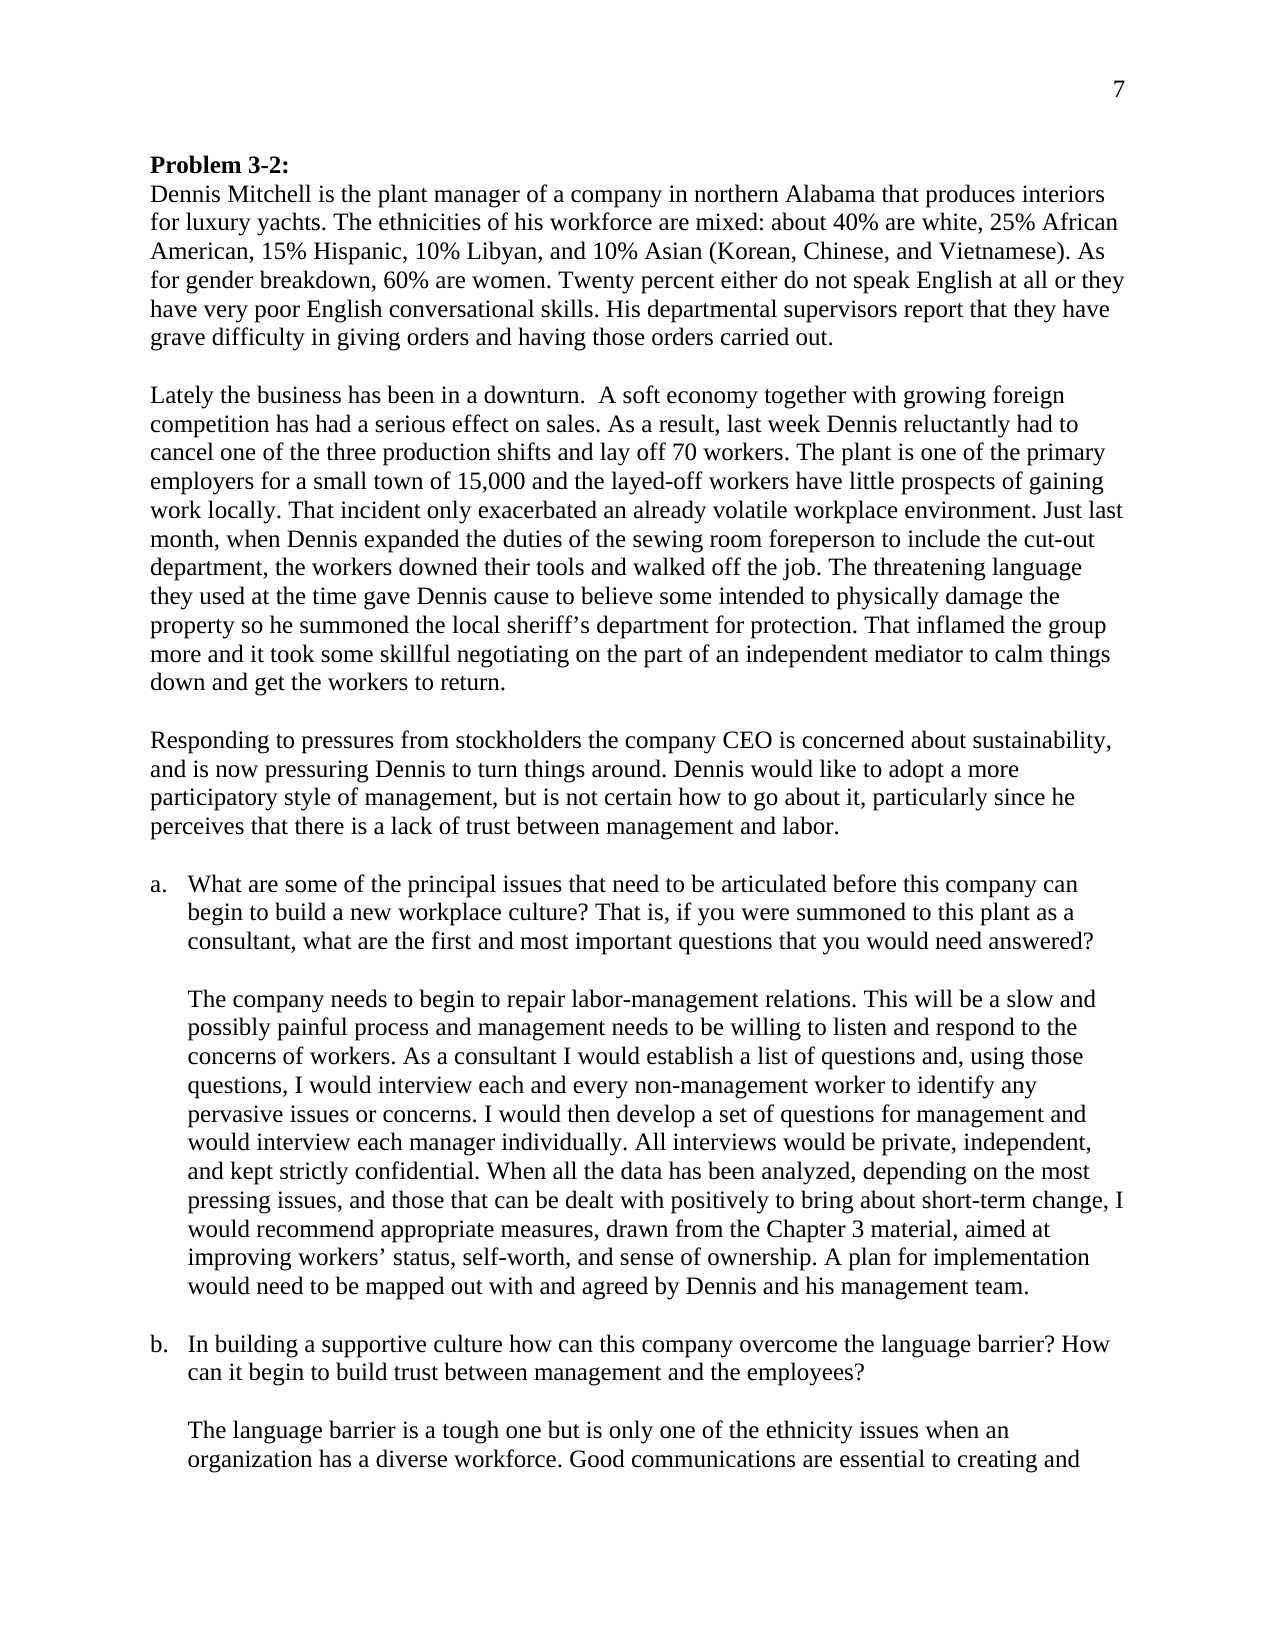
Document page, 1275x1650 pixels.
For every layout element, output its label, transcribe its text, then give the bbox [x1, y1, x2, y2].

list Problem 3-2: [150, 150, 1125, 179]
list Dennis Mitchell is the plant manager of a company in northern that produces interiors for luxury yachts. The ethnicities of his workforce are mixed: about 40% are white, 25% African American, 15% Hispanic, 10% Libyan, and 10% Asian (Korean, Chinese, and Vietnamese). As for gender breakdown, 60% are women. Twenty percent either do not speak English at all or they have very poor English conversational skills. His departmental supervisors report that they have grave difficulty in giving orders and having those orders carried out. [150, 179, 1125, 351]
list Responding to pressures from stockholders the company CEO is concerned about sustainability, and is now pressuring Dennis to turn things around. Dennis would like to adopt a more participatory style of management, but is not certain how to go about it, particularly since he perceives that there is a lack of trust between management and labor. [150, 725, 1125, 840]
list In building a supportive culture how can this company overcome the language barrier? How can it begin to build trust between management and the employees? [150, 1329, 1125, 1386]
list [187, 1415, 1125, 1472]
list The company needs to begin to repair labor-management relations. This will be a slow and possibly painful process and management needs to be willing to listen and respond to the concerns of workers. As a consultant I would establish a list of questions and, using those questions, I would interview each and every non-management worker to identify any pervasive issues or concerns. I would then develop a set of questions for management and would interview each manager individually. All interviews would be private, independent, and kept strictly confidential. When all the data has been analyzed, depending on the most pressing issues, and those that can be dealt with positively to bring about short-term change, I would recommend appropriate measures, drawn from the Chapter 3 material, aimed at improving workers’ status, self-worth, and sense of ownership. A plan for implementation would need to be mapped out with and agreed by Dennis and his management team. [187, 984, 1125, 1300]
list What are some of the principal issues that need to be articulated before this company can begin to build a new workplace culture? That is, if you were summoned to this plant as a consultant, what are the first and most important questions that you would need answered? [150, 869, 1125, 955]
list Lately the business has been in a downturn. A soft economy together with growing foreign competition has had a serious effect on sales. As a result, last week Dennis reluctantly had to cancel one of the three production shifts and lay off 70 workers. The plant is one of the primary employers for a small town of 15,000 and the layed-off workers have little prospects of gaining work locally. That incident only exacerbated an already volatile workplace environment. Just last month, when Dennis expanded the duties of the sewing room foreperson to include the cut-out department, the workers downed their tools and walked off the job. The threatening language they used at the time gave Dennis cause to believe some intended to physically damage the property so he summoned the local sheriff’s department for protection. That inflamed the group more and it took some skillful negotiating on the part of an independent mediator to calm things down and get the workers to return. [150, 380, 1125, 696]
